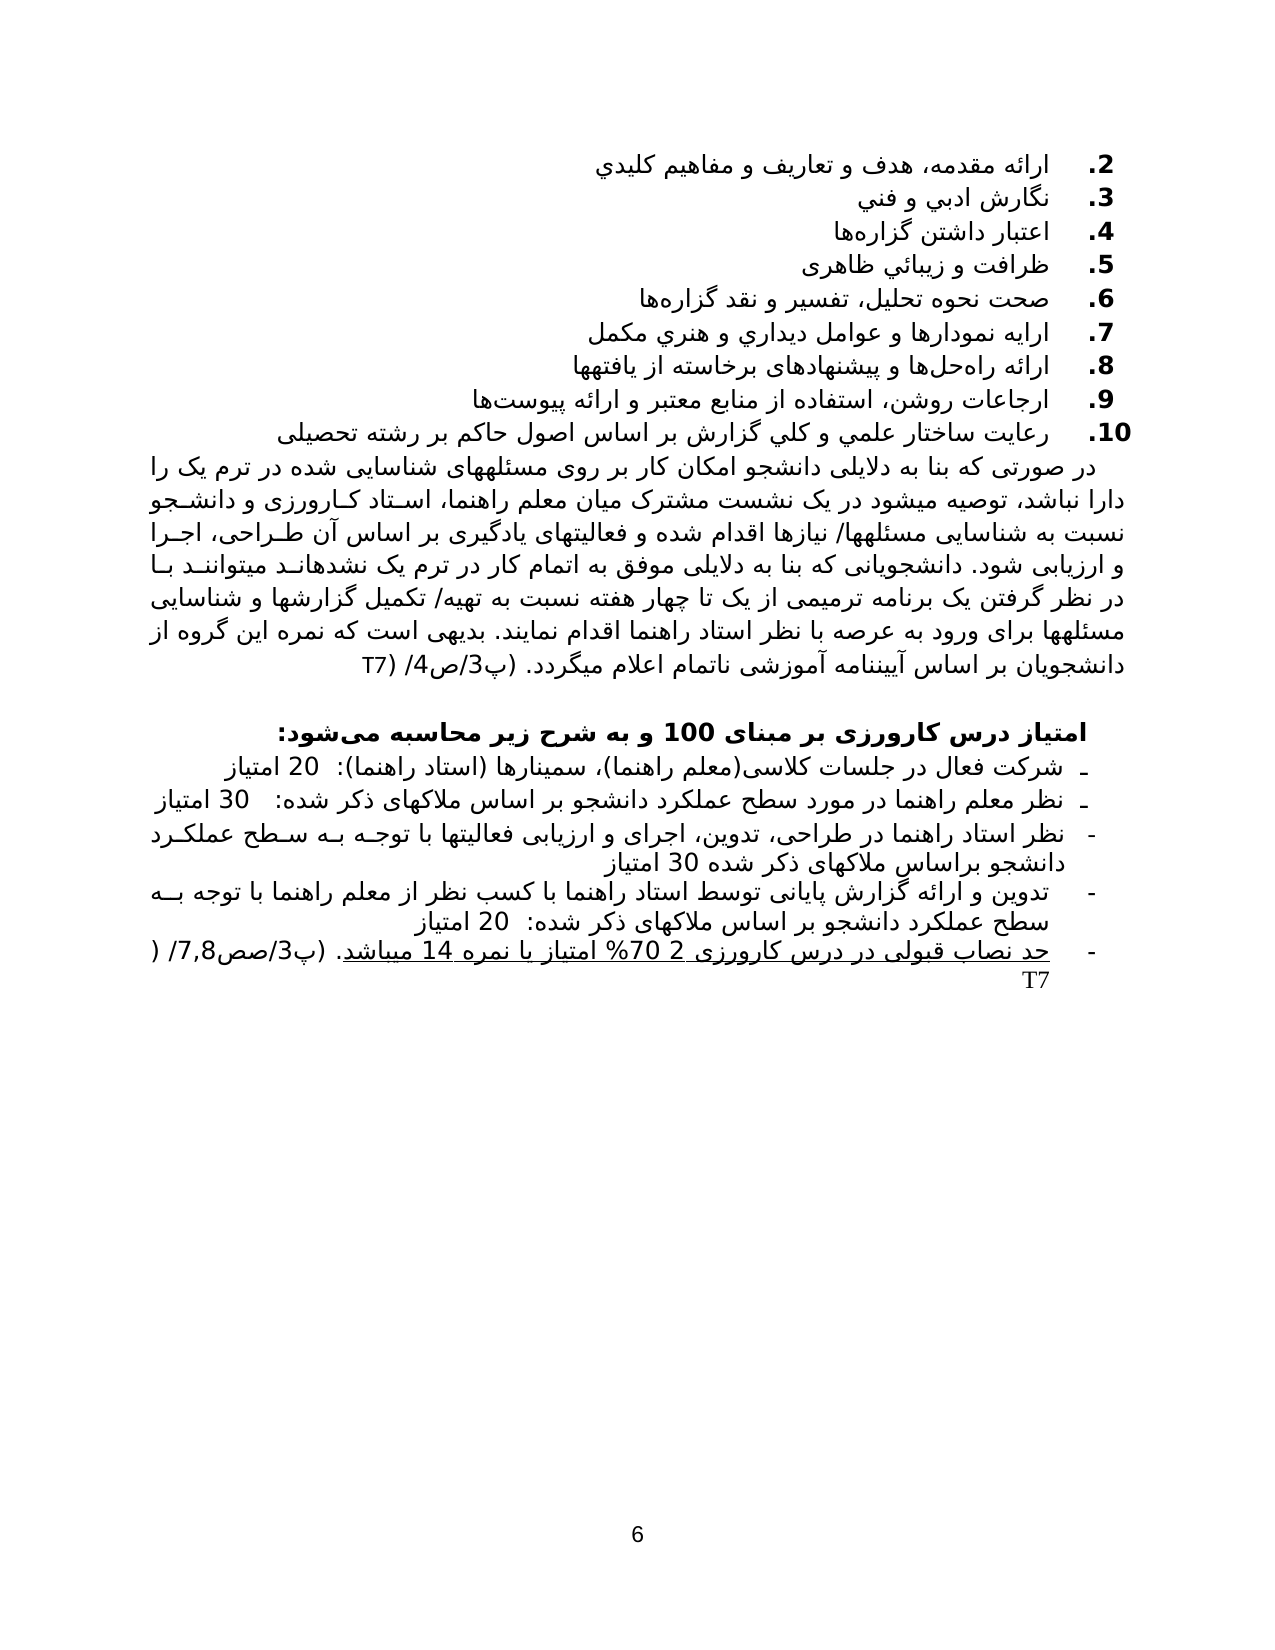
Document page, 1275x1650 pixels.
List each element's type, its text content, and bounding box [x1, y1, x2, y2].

list نگارش ادبي و فني [150, 183, 1087, 213]
list تدوین و ارائه گزارش پایانی توسط استاد راهنما با کسب نظر از معلم راهنما با توجه به سطح عملکرد دانشجو بر اساس ملاکهای ذکر شده: 20 امتیاز [150, 877, 1087, 936]
text ـ نظر معلم راهنما در مورد سطح عملکرد دانشجو بر اساس ملاکهای ذکر شده: 30 امتیاز [150, 785, 1087, 814]
list ارائه مقدمه، هدف و تعاريف و مفاهيم كليدي [150, 150, 1087, 179]
list ظرافت و زيبائي ظاهری [150, 251, 1087, 280]
list رعایت ساختار علمي و كلي گزارش بر اساس اصول حاکم بر رشته تحصیلی [150, 418, 1087, 447]
list اعتبار داشتن گزاره‌ها [150, 217, 1087, 246]
list نظر استاد راهنما در طراحی، تدوین، اجرای و ارزیابی فعالیتها با توجه به سطح عملکرد دانشجو براساس ملاکهای ذکر شده 30 امتیاز [150, 819, 1087, 877]
list صحت نحوه تحليل، تفسير و نقد گزاره‌ها [150, 284, 1087, 313]
text ـ شرکت فعال در جلسات کلاسی(معلم راهنما)، سمینارها (استاد راهنما): 20 امتیاز [150, 752, 1087, 781]
list ارايه نمودارها و عوامل ديداري و هنري مكمل [150, 318, 1087, 347]
list ارجاعات روشن، استفاده از منابع معتبر و ارائه پيوست‌ها [150, 385, 1087, 414]
list ارائه راه‌حل‌ها و پيشنهادهای برخاسته از یافتهها [150, 351, 1087, 380]
text در صورتی که بنا به دلایلی دانشجو امکان کار بر روی مسئلههای شناسایی شده در ترم یک را دارا نباشد، توصیه میشود در یک نشست مشترک میان معلم راهنما، استاد کارورزی و دانشجو نسبت به شناسایی مسئلهها/ نیازها اقدام شده و فعالیتهای یادگیری بر اساس آن طراحی، اجرا و ارزیابی شود. دانشجویانی که بنا به دلایلی موفق به اتمام کار در ترم یک نشدهاند میتوانند با در نظر گرفتن یک برنامه ترمیمی از یک تا چهار هفته نسبت به تهیه/ تکمیل گزارشها و شناسایی مسئلهها برای ورود به عرصه با نظر استاد راهنما اقدام نمایند. بدیهی است که نمره این گروه از دانشجویان بر اساس آییننامه آموزشی ناتمام اعلام میگردد. (پ3/ص4/ (T7 [150, 452, 1125, 680]
list حد نصاب قبولی در درس کارورزی 2 70% امتیاز یا نمره 14 میباشد. (پ3/صص7,8/ (T7 [150, 936, 1087, 994]
text امتیاز درس کارورزی بر مبنای 100 و به شرح زیر محاسبه می‌شود: [150, 718, 1087, 747]
